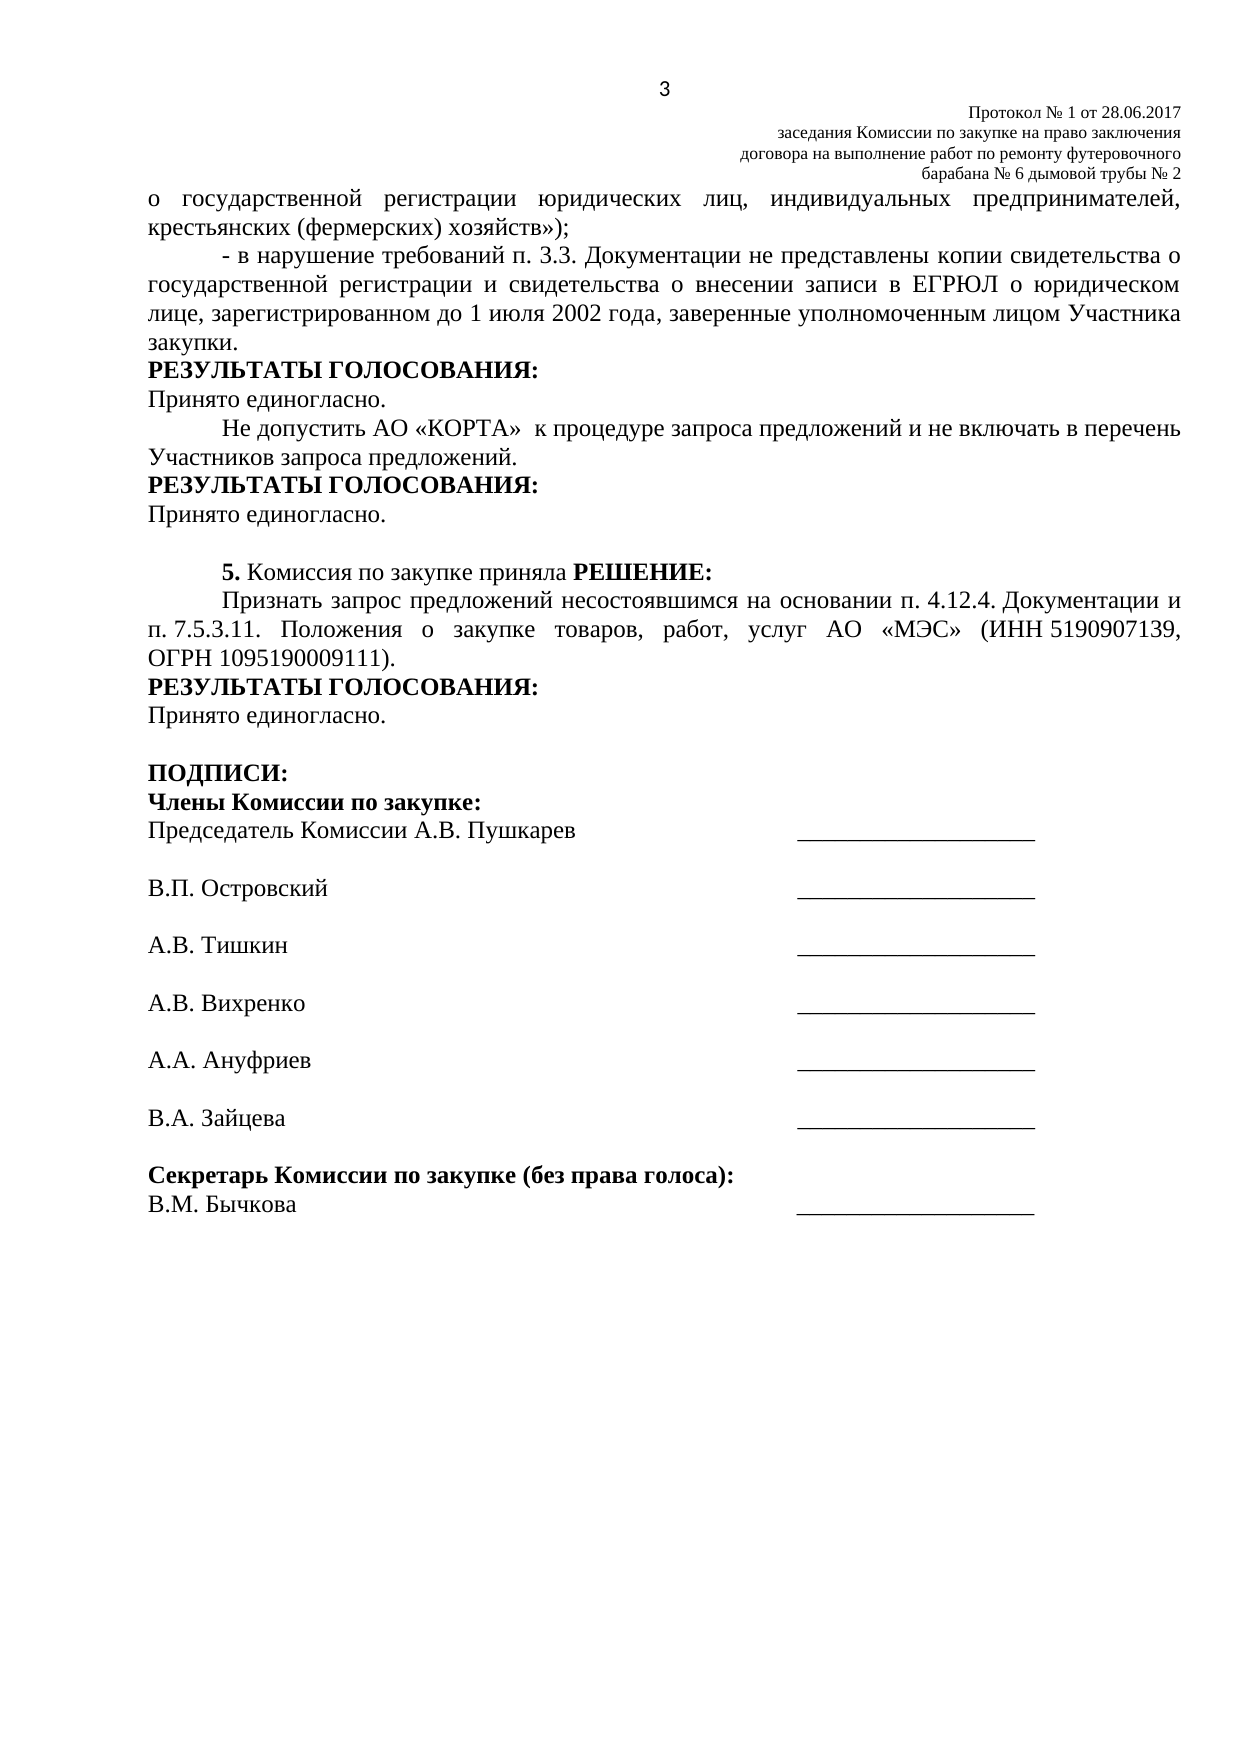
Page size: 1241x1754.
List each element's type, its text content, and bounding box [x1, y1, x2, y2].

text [148, 183, 1181, 241]
text Принято единогласно. [148, 499, 1181, 528]
text Принято единогласно. [148, 701, 1181, 729]
text В.П. Островский ___________________ [148, 873, 1181, 902]
text РЕЗУЛЬТАТЫ ГОЛОСОВАНИЯ: [148, 672, 1181, 701]
text Секретарь Комиссии по закупке (без права голоса): [148, 1161, 1181, 1189]
text РЕЗУЛЬТАТЫ ГОЛОСОВАНИЯ: [148, 356, 1181, 384]
text А.В. Вихренко ___________________ [148, 988, 1181, 1017]
text Не допустить АО «КОРТА» к процедуре запроса предложений и не включать в перечень Участников запроса предложений. [148, 413, 1181, 471]
text А.В. Тишкин ___________________ [148, 931, 1181, 959]
text ПОДПИСИ: [148, 758, 1181, 787]
text В.А. Зайцева ___________________ [148, 1103, 1181, 1132]
text Принято единогласно. [148, 384, 1181, 413]
text Председатель Комиссии А.В. Пушкарев ___________________ [148, 816, 1181, 844]
text Члены Комиссии по закупке: [148, 787, 1181, 816]
text - в нарушение требований п. 3.3. Документации не представлены копии свидетельства о государственной регистрации и свидетельства о внесении записи в ЕГРЮЛ о юридическом лице, зарегистрированном до 1 июля 2002 года, заверенные уполномоченным лицом Участника закупки. [148, 241, 1181, 356]
text РЕЗУЛЬТАТЫ ГОЛОСОВАНИЯ: [148, 471, 1181, 499]
text В.М. Бычкова ___________________ [148, 1189, 1181, 1218]
text А.А. Ануфриев ___________________ [148, 1046, 1181, 1074]
text 5. Комиссия по закупке приняла РЕШЕНИЕ: [148, 557, 1181, 586]
text Признать запрос предложений несостоявшимся на основании п. 4.12.4. Документации и п. 7.5.3.11. Положения о закупке товаров, работ, услуг АО «МЭС» (ИНН 5190907139, ОГРН 1095190009111). [148, 586, 1181, 672]
